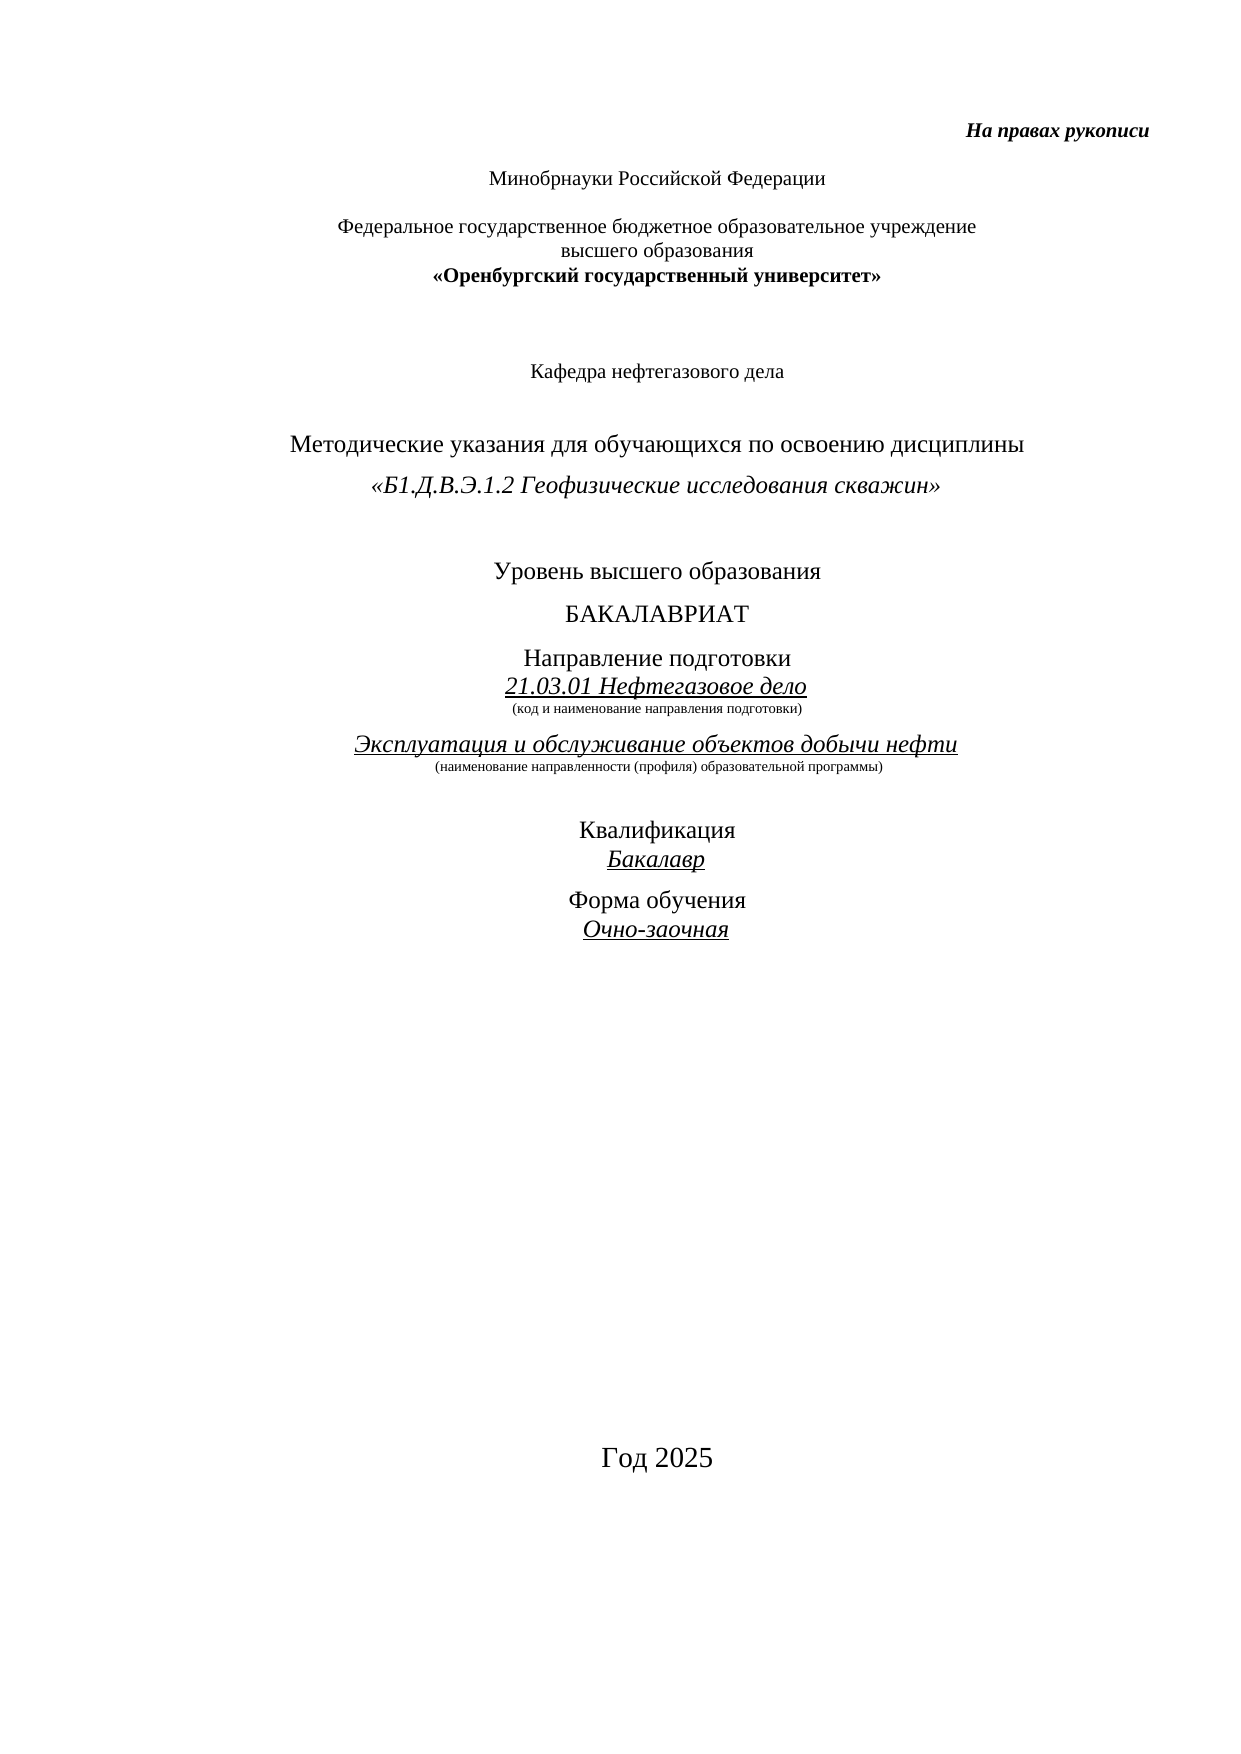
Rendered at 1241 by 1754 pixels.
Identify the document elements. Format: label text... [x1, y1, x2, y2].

text Кафедра нефтегазового дела [162, 359, 1152, 383]
text Эксплуатация и обслуживание объектов добычи нефти [162, 729, 1152, 758]
text На правах рукописи [162, 118, 1152, 142]
text «Оренбургский государственный университет» [162, 262, 1152, 287]
text высшего образования [162, 238, 1152, 262]
text БАКАЛАВРИАТ [162, 599, 1152, 628]
text Квалификация [162, 815, 1152, 844]
text 21.03.01 Нефтегазовое дело [162, 671, 1152, 700]
text Федеральное государственное бюджетное образовательное учреждение [162, 214, 1152, 238]
text Направление подготовки [162, 643, 1152, 671]
text Бакалавр [162, 844, 1152, 873]
text «Б1.Д.В.Э.1.2 Геофизические исследования скважин» [162, 470, 1152, 499]
text Год 2025 [162, 1440, 1152, 1473]
text (наименование направленности (профиля) образовательной программы) [162, 758, 1152, 786]
text Методические указания для обучающихся по освоению дисциплины [162, 429, 1152, 458]
text Форма обучения [162, 885, 1152, 914]
text Уровень высшего образования [162, 556, 1152, 585]
text Очно-заочная [162, 914, 1152, 943]
text Минобрнауки Российской Федерации [162, 166, 1152, 190]
text (код и наименование направления подготовки) [162, 700, 1152, 729]
